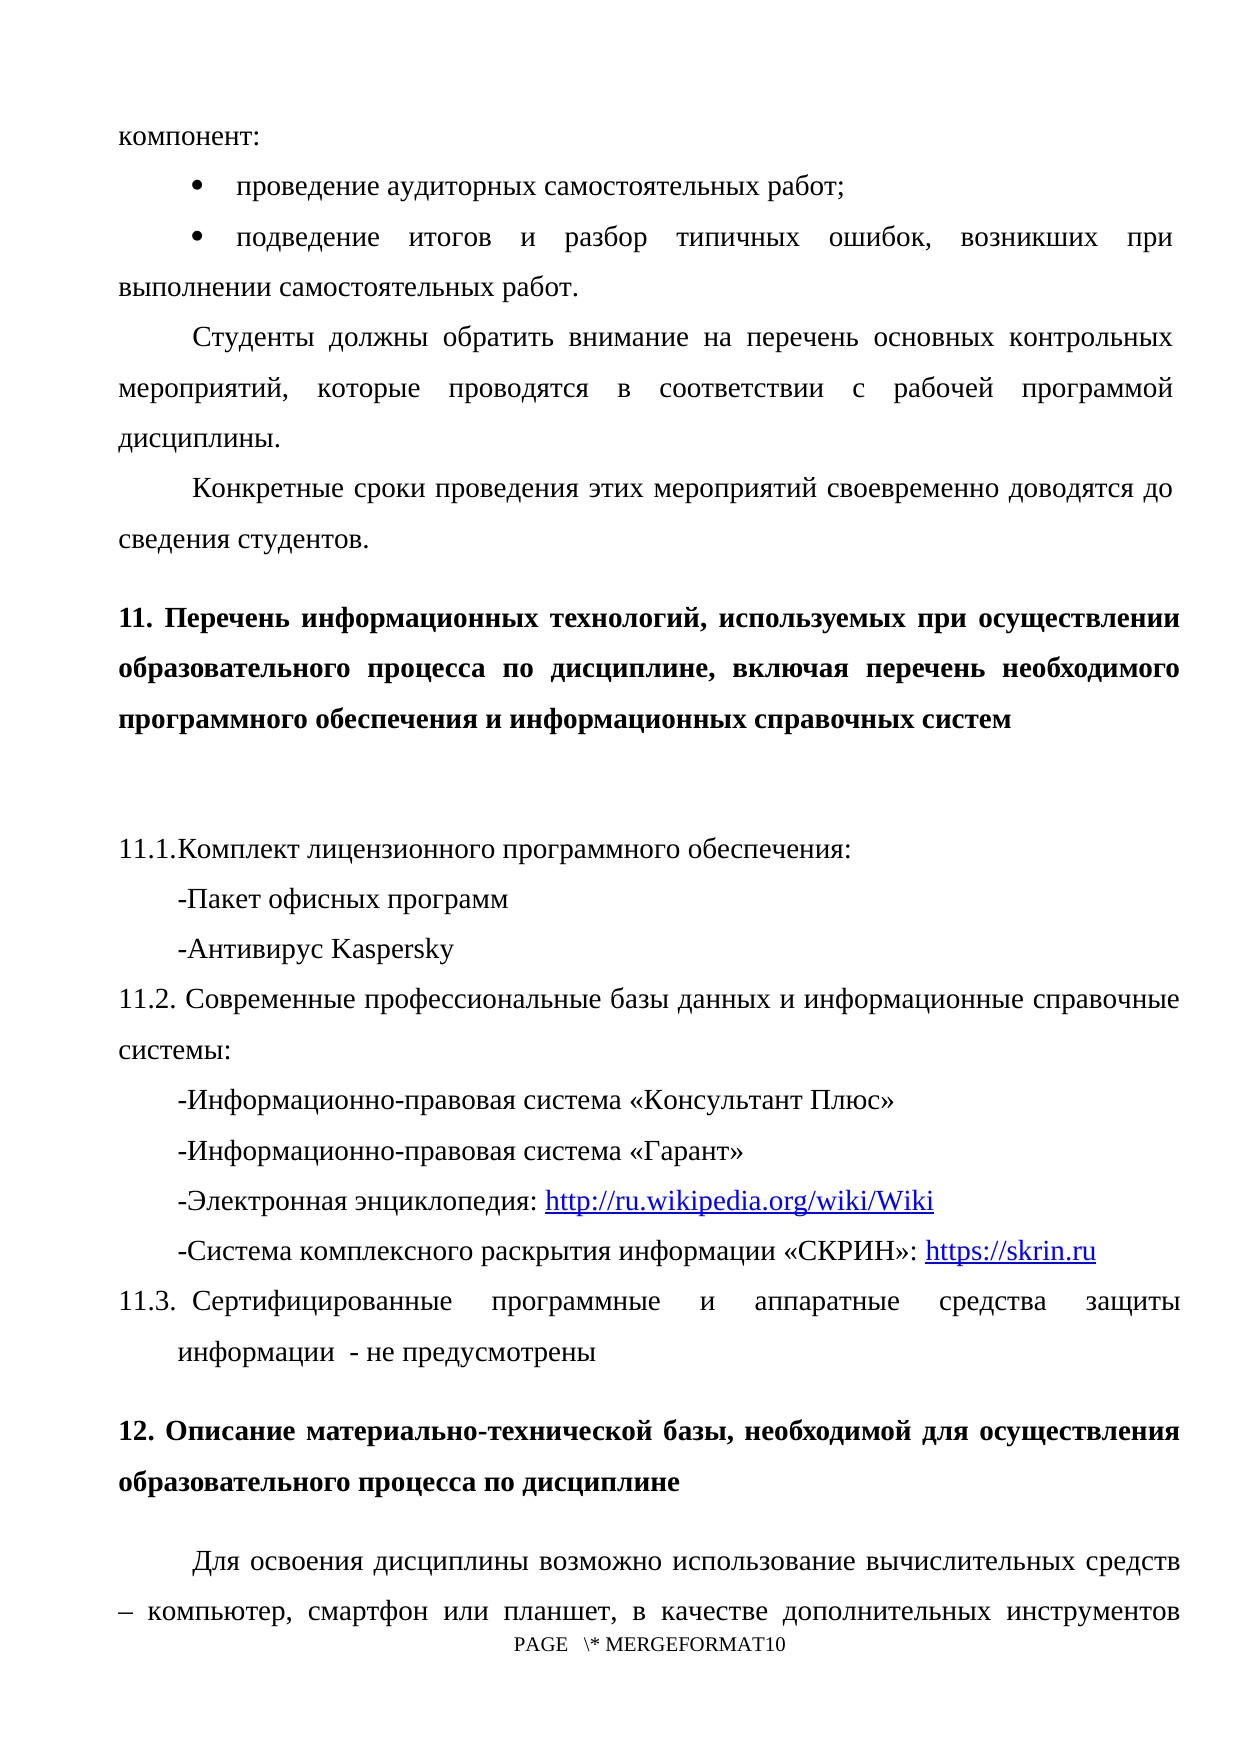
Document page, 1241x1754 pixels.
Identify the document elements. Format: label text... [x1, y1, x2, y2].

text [118, 1543, 1181, 1627]
text Конкретные сроки проведения этих мероприятий своевременно доводятся до сведения студентов. [118, 471, 1174, 554]
text -Антивирус Kaspersky [177, 931, 1181, 965]
text 11.2. Современные профессиональные базы данных и информационные справочные системы: [118, 982, 1181, 1066]
text 11.1. Комплект лицензионного программного обеспечения: [118, 831, 1181, 864]
text -Система комплексного раскрытия информации «СКРИН»: https://skrin.ru [177, 1233, 1181, 1267]
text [118, 118, 1181, 152]
list подведение итогов и разбор типичных ошибок, возникших при выполнении самостоятельных работ. [118, 219, 1174, 303]
text -Пакет офисных программ [177, 881, 1181, 914]
text Студенты должны обратить внимание на перечень основных контрольных мероприятий, которые проводятся в соответствии с рабочей программой дисциплины. [118, 319, 1174, 454]
list проведение аудиторных самостоятельных работ; [118, 168, 1174, 202]
text -Информационно-правовая система «Консультант Плюс» [177, 1082, 1181, 1116]
text -Информационно-правовая система «Гарант» [177, 1133, 1181, 1166]
subtitle 11. Перечень информационных технологий, используемых при осуществлении образовательного процесса по дисциплине, включая перечень необходимого программного обеспечения и информационных справочных систем [118, 600, 1181, 734]
text 11.3. Сертифицированные программные и аппаратные средства защиты информации - не предусмотрены [118, 1283, 1181, 1367]
text -Электронная энциклопедия: http://ru.wikipedia.org/wiki/Wiki [177, 1183, 1181, 1216]
subtitle 12. Описание материально-технической базы, необходимой для осуществления образовательного процесса по дисциплине [118, 1413, 1181, 1497]
